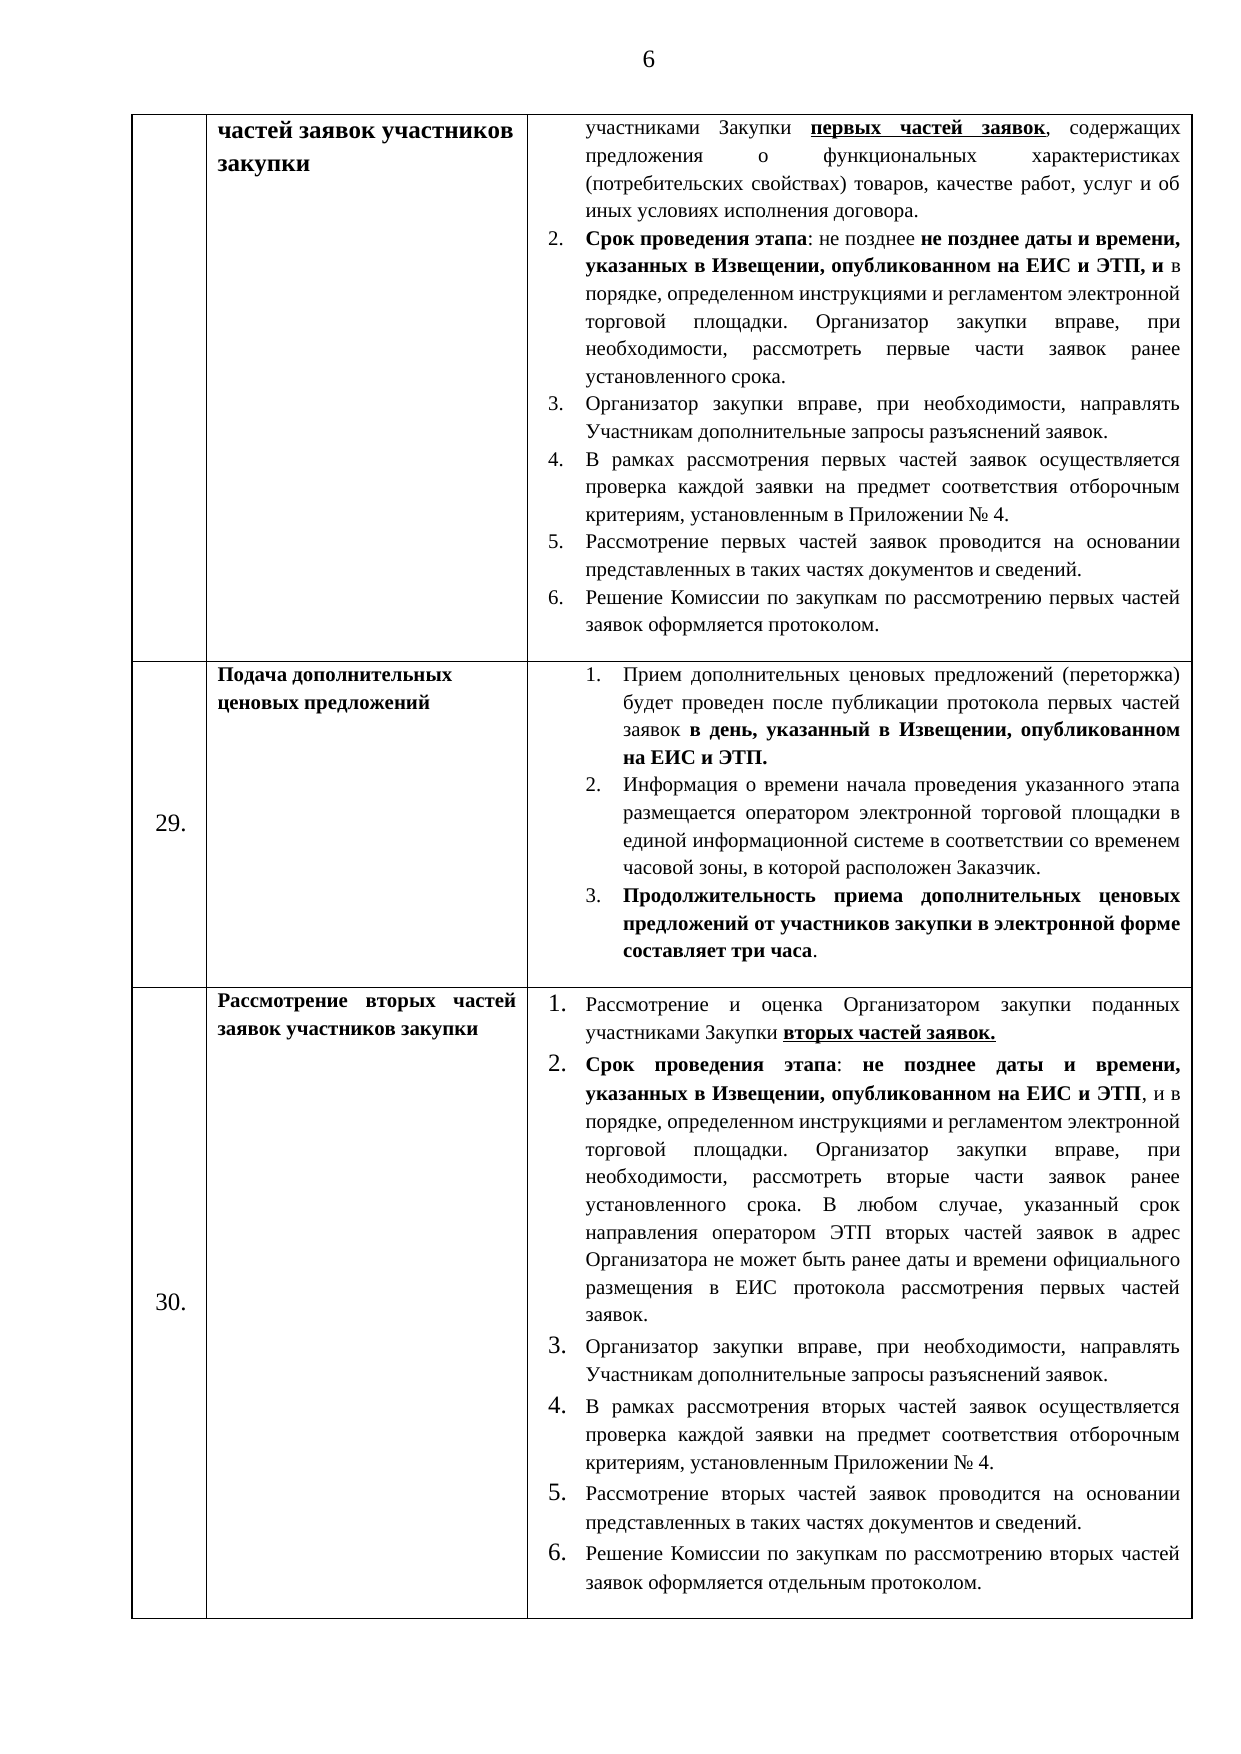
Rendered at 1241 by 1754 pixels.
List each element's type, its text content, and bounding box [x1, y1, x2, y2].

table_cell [528, 115, 1191, 661]
table_cell Прием дополнительных ценовых предложений (переторжка) будет проведен после публикации протокола первых частей заявок в день, указанный в Извещении, опубликованном на ЕИС и ЭТП. Информация о времени начала проведения указанного этапа размещается оператором электронной торговой площадки в единой информационной системе в соответствии со временем часовой зоны, в которой расположен Заказчик. Продолжительность приема дополнительных ценовых предложений от участников закупки в электронной форме составляет три часа. [528, 662, 1191, 987]
table_cell [133, 662, 206, 987]
table_cell Подача дополнительных ценовых предложений [207, 662, 527, 987]
table_cell Рассмотрение и оценка Организатором закупки поданных участниками Закупки вторых частей заявок. Срок проведения этапа: не позднее даты и времени, указанных в Извещении, опубликованном на ЕИС и ЭТП, и в порядке, определенном инструкциями и регламентом электронной торговой площадки. Организатор закупки вправе, при необходимости, рассмотреть вторые части заявок ранее установленного срока. В любом случае, указанный срок направления оператором ЭТП вторых частей заявок в адрес Организатора не может быть ранее даты и времени официального размещения в ЕИС протокола рассмотрения первых частей заявок. Организатор закупки вправе, при необходимости, направлять Участникам дополнительные запросы разъяснений заявок. В рамках рассмотрения вторых частей заявок осуществляется проверка каждой заявки на предмет соответствия отборочным критериям, установленным Приложении № 4. Рассмотрение вторых частей заявок проводится на основании представленных в таких частях документов и сведений. Решение Комиссии по закупкам по рассмотрению вторых частей заявок оформляется отдельным протоколом. [528, 988, 1191, 1618]
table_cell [207, 115, 527, 661]
table_cell [133, 115, 206, 661]
table_cell [133, 988, 206, 1618]
table_cell Рассмотрение вторых частей заявок участников закупки [207, 988, 527, 1618]
